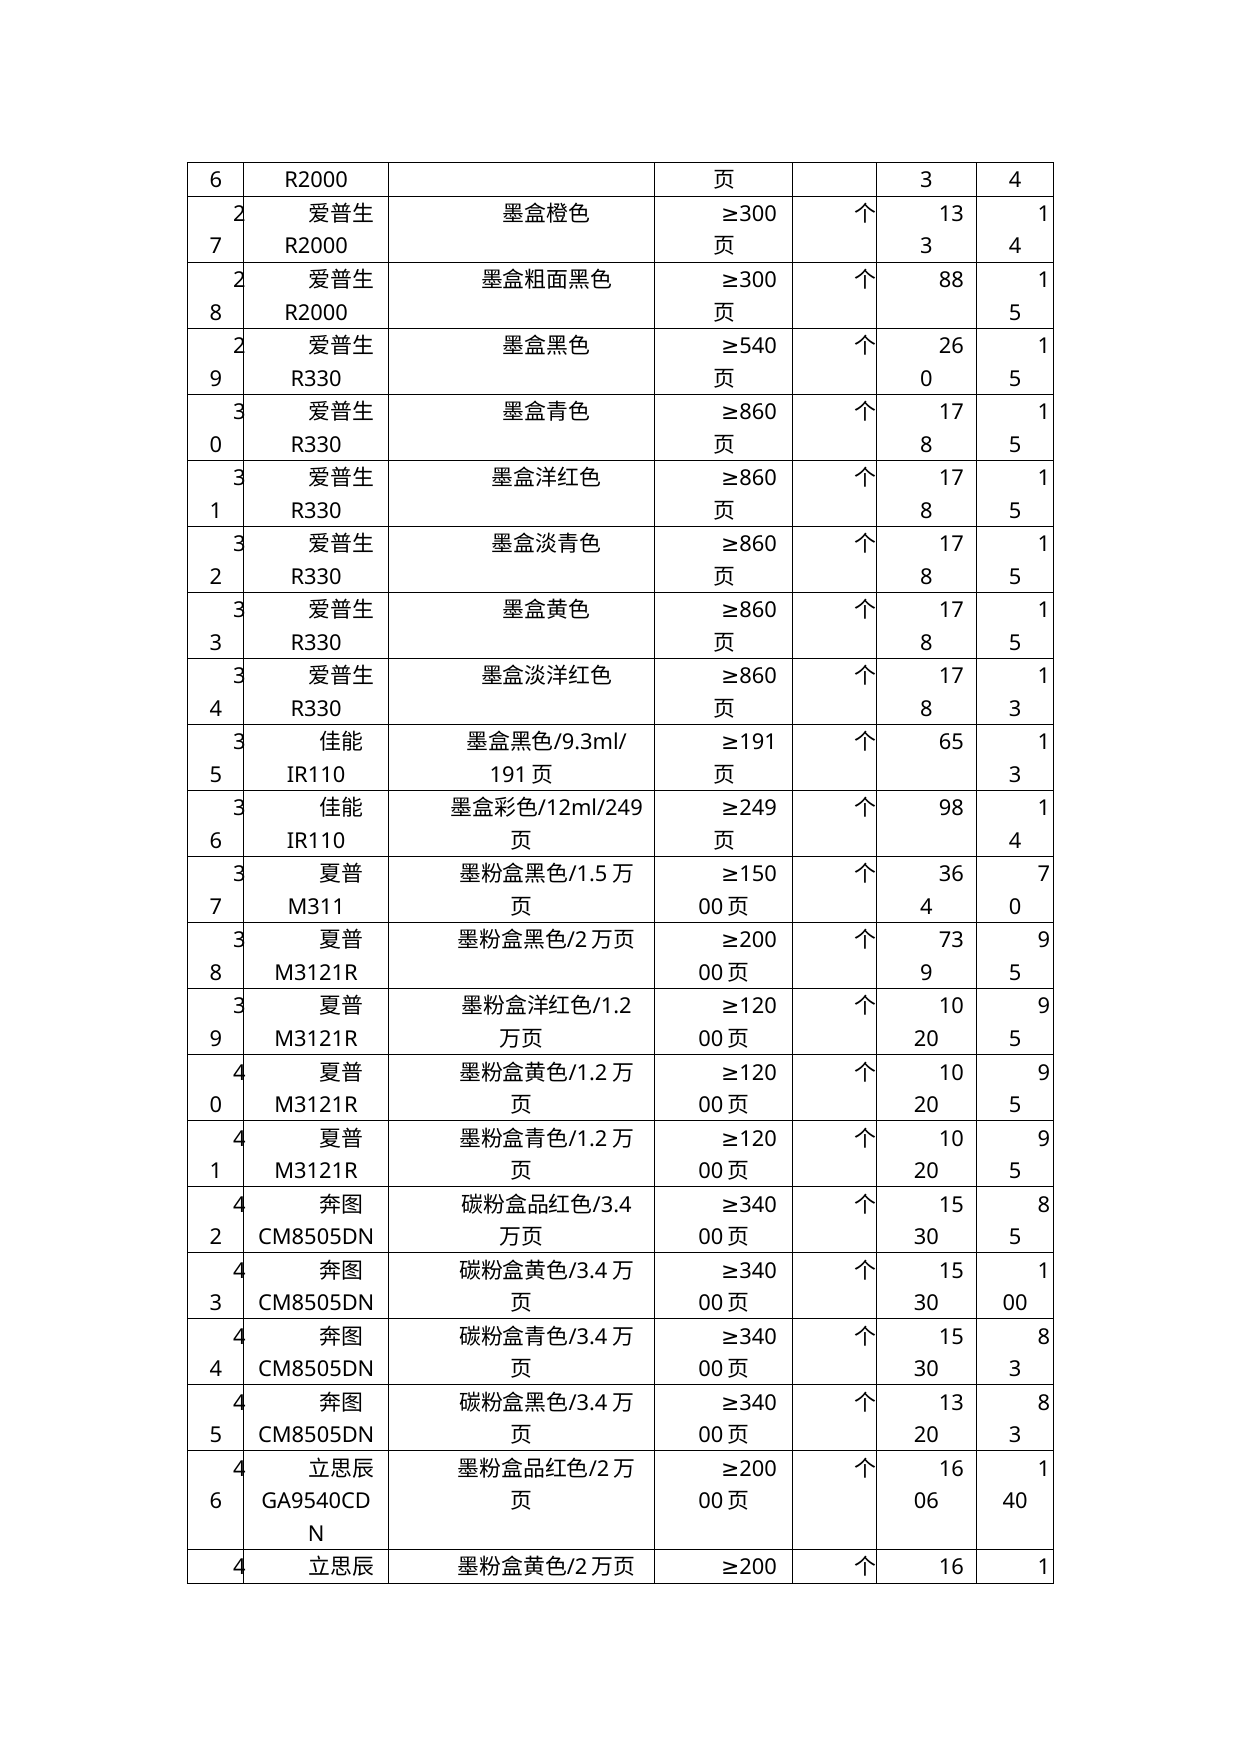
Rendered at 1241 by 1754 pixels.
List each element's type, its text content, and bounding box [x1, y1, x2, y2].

table_cell 个 [793, 1121, 876, 1186]
table_cell 碳粉盒黄色/3.4万页 [389, 1253, 654, 1318]
table_cell ≥20000页 [655, 923, 792, 988]
table_cell 37 [188, 857, 243, 922]
table_cell 65 [877, 725, 976, 790]
table_cell 爱普生R330 [244, 461, 388, 526]
table_cell 95 [977, 989, 1053, 1054]
table_cell 佳能IR110 [244, 725, 388, 790]
table_cell 15 [977, 395, 1053, 460]
table_cell 墨盒黄色 [389, 593, 654, 658]
table_cell 奔图CM8505DN [244, 1319, 388, 1384]
table_cell 奔图CM8505DN [244, 1253, 388, 1318]
table_cell 133 [877, 163, 976, 196]
table_cell 墨盒橙色 [389, 197, 654, 262]
table_cell 1020 [877, 989, 976, 1054]
table_cell 36 [188, 791, 243, 856]
table_cell 43 [188, 1253, 243, 1318]
table_cell ≥34000页 [655, 1319, 792, 1384]
table_cell 墨盒黑色/9.3ml/191页 [389, 725, 654, 790]
table_cell 奔图CM8505DN [244, 1385, 388, 1450]
table_cell 墨盒洋红色 [389, 461, 654, 526]
table_cell 个 [793, 989, 876, 1054]
table_cell 13 [977, 659, 1053, 724]
table_cell ≥860页 [655, 395, 792, 460]
table_cell ≥15000页 [655, 857, 792, 922]
table_cell 1320 [877, 1385, 976, 1450]
table_cell 墨粉盒洋红色/1.2万页 [389, 989, 654, 1054]
table_cell 83 [977, 1385, 1053, 1450]
table_cell 墨盒淡青色 [389, 527, 654, 592]
table_cell 个 [793, 1187, 876, 1252]
table_cell 739 [877, 923, 976, 988]
table_cell 个 [793, 659, 876, 724]
table_cell 个 [793, 593, 876, 658]
table_cell 100 [977, 1253, 1053, 1318]
table_cell 墨粉盒黑色/1.5万页 [389, 857, 654, 922]
table_cell 85 [977, 1187, 1053, 1252]
table_cell 个 [793, 197, 876, 262]
table_cell 墨粉盒青色/1.2万页 [389, 1121, 654, 1186]
table_cell 47 [188, 1550, 243, 1582]
table_cell 墨粉盒黄色/2万页 [389, 1550, 654, 1582]
table_cell ≥191页 [655, 725, 792, 790]
table_cell 178 [877, 527, 976, 592]
table_cell 95 [977, 1055, 1053, 1120]
table_cell 1530 [877, 1319, 976, 1384]
table_cell 个 [793, 263, 876, 328]
table_cell 1606 [877, 1550, 976, 1582]
table_cell ≥34000页 [655, 1385, 792, 1450]
table_cell 31 [188, 461, 243, 526]
table_cell 墨粉盒黄色/1.2万页 [389, 1055, 654, 1120]
table_cell 佳能IR110 [244, 791, 388, 856]
table_cell 个 [793, 1055, 876, 1120]
table_cell ≥34000页 [655, 1253, 792, 1318]
table_cell 364 [877, 857, 976, 922]
table_cell 42 [188, 1187, 243, 1252]
table_cell 夏普M3121R [244, 1121, 388, 1186]
table_cell 27 [188, 197, 243, 262]
table_cell 28 [188, 263, 243, 328]
table_cell 1020 [877, 1121, 976, 1186]
table_cell 33 [188, 593, 243, 658]
table_cell 260 [877, 329, 976, 394]
table_cell 178 [877, 395, 976, 460]
table_cell 个 [793, 857, 876, 922]
table_cell 碳粉盒黑色/3.4万页 [389, 1385, 654, 1450]
table_cell ≥34000页 [655, 1187, 792, 1252]
table_cell 夏普M3121R [244, 1055, 388, 1120]
table_cell 爱普生R330 [244, 593, 388, 658]
table_cell 个 [793, 725, 876, 790]
table_cell 15 [977, 329, 1053, 394]
table_cell ≥249页 [655, 791, 792, 856]
table_cell 178 [877, 461, 976, 526]
table_cell 34 [188, 659, 243, 724]
table_cell 个 [793, 1550, 876, 1582]
table_cell 26 [188, 163, 243, 196]
table_cell ≥860页 [655, 527, 792, 592]
table_cell 98 [877, 791, 976, 856]
table_cell 个 [793, 791, 876, 856]
table_cell 140 [977, 1550, 1053, 1582]
table_cell 95 [977, 1121, 1053, 1186]
table_cell 个 [793, 527, 876, 592]
table_cell 40 [188, 1055, 243, 1120]
table_cell 15 [977, 527, 1053, 592]
table_cell 夏普M3121R [244, 923, 388, 988]
table_cell 爱普生R330 [244, 659, 388, 724]
table_cell 1530 [877, 1253, 976, 1318]
table_cell 个 [793, 1385, 876, 1450]
table_cell 15 [977, 263, 1053, 328]
table_cell 墨粉盒黑色/2万页 [389, 923, 654, 988]
table_cell 爱普生R330 [244, 395, 388, 460]
table_cell 个 [793, 1319, 876, 1384]
table_cell 70 [977, 857, 1053, 922]
table_cell 个 [793, 1451, 876, 1549]
table_cell 碳粉盒青色/3.4万页 [389, 1319, 654, 1384]
table_cell 15 [977, 461, 1053, 526]
table_cell 178 [877, 659, 976, 724]
table_cell 个 [793, 1253, 876, 1318]
table_cell ≥12000页 [655, 1055, 792, 1120]
table_cell 墨盒淡洋红色 [389, 659, 654, 724]
table_cell 44 [188, 1319, 243, 1384]
table_cell 14 [977, 163, 1053, 196]
table_cell 夏普M311 [244, 857, 388, 922]
table_cell 133 [877, 197, 976, 262]
table_cell 178 [877, 593, 976, 658]
table_cell 爱普生R2000 [244, 263, 388, 328]
table_cell 32 [188, 527, 243, 592]
table_cell 38 [188, 923, 243, 988]
table_cell 83 [977, 1319, 1053, 1384]
table_cell 墨盒红色 [389, 163, 654, 196]
table_cell 13 [977, 725, 1053, 790]
table_cell ≥300页 [655, 263, 792, 328]
table_cell 爱普生R330 [244, 527, 388, 592]
table_cell 46 [188, 1451, 243, 1549]
table_cell 立思辰GA9540CDN [244, 1451, 388, 1549]
table_cell 29 [188, 329, 243, 394]
table_cell 个 [793, 461, 876, 526]
table_cell 88 [877, 263, 976, 328]
table_cell ≥860页 [655, 461, 792, 526]
table_cell 爱普生R2000 [244, 163, 388, 196]
table_cell 墨盒黑色 [389, 329, 654, 394]
table_cell 碳粉盒品红色/3.4万页 [389, 1187, 654, 1252]
table_cell 140 [977, 1451, 1053, 1549]
table_cell ≥12000页 [655, 1121, 792, 1186]
table_cell 墨盒彩色/12ml/249页 [389, 791, 654, 856]
table_cell 爱普生R330 [244, 329, 388, 394]
table_cell 墨粉盒品红色/2万页 [389, 1451, 654, 1549]
table_cell 41 [188, 1121, 243, 1186]
table_cell 39 [188, 989, 243, 1054]
table_cell ≥20000页 [655, 1550, 792, 1582]
table_cell 个 [793, 329, 876, 394]
table_cell ≥860页 [655, 593, 792, 658]
table_cell 个 [793, 923, 876, 988]
table_cell 1530 [877, 1187, 976, 1252]
table_cell ≥540页 [655, 329, 792, 394]
table_cell 15 [977, 593, 1053, 658]
table_cell 14 [977, 197, 1053, 262]
table_cell 35 [188, 725, 243, 790]
table_cell 1020 [877, 1055, 976, 1120]
table_cell 奔图CM8505DN [244, 1187, 388, 1252]
table_cell ≥12000页 [655, 989, 792, 1054]
table_cell 个 [793, 395, 876, 460]
table_cell 爱普生R2000 [244, 197, 388, 262]
table_cell 14 [977, 791, 1053, 856]
table_cell ≥300页 [655, 197, 792, 262]
table_cell ≥860页 [655, 659, 792, 724]
table_cell 1606 [877, 1451, 976, 1549]
table_cell 墨盒粗面黑色 [389, 263, 654, 328]
table_cell 个 [793, 163, 876, 196]
table_cell 夏普M3121R [244, 989, 388, 1054]
table_cell ≥20000页 [655, 1451, 792, 1549]
table_cell 95 [977, 923, 1053, 988]
table_cell 30 [188, 395, 243, 460]
table_cell ≥300页 [655, 163, 792, 196]
table_cell 墨盒青色 [389, 395, 654, 460]
table_cell 45 [188, 1385, 243, 1450]
table_cell 立思辰GA9540CDN [244, 1550, 388, 1582]
